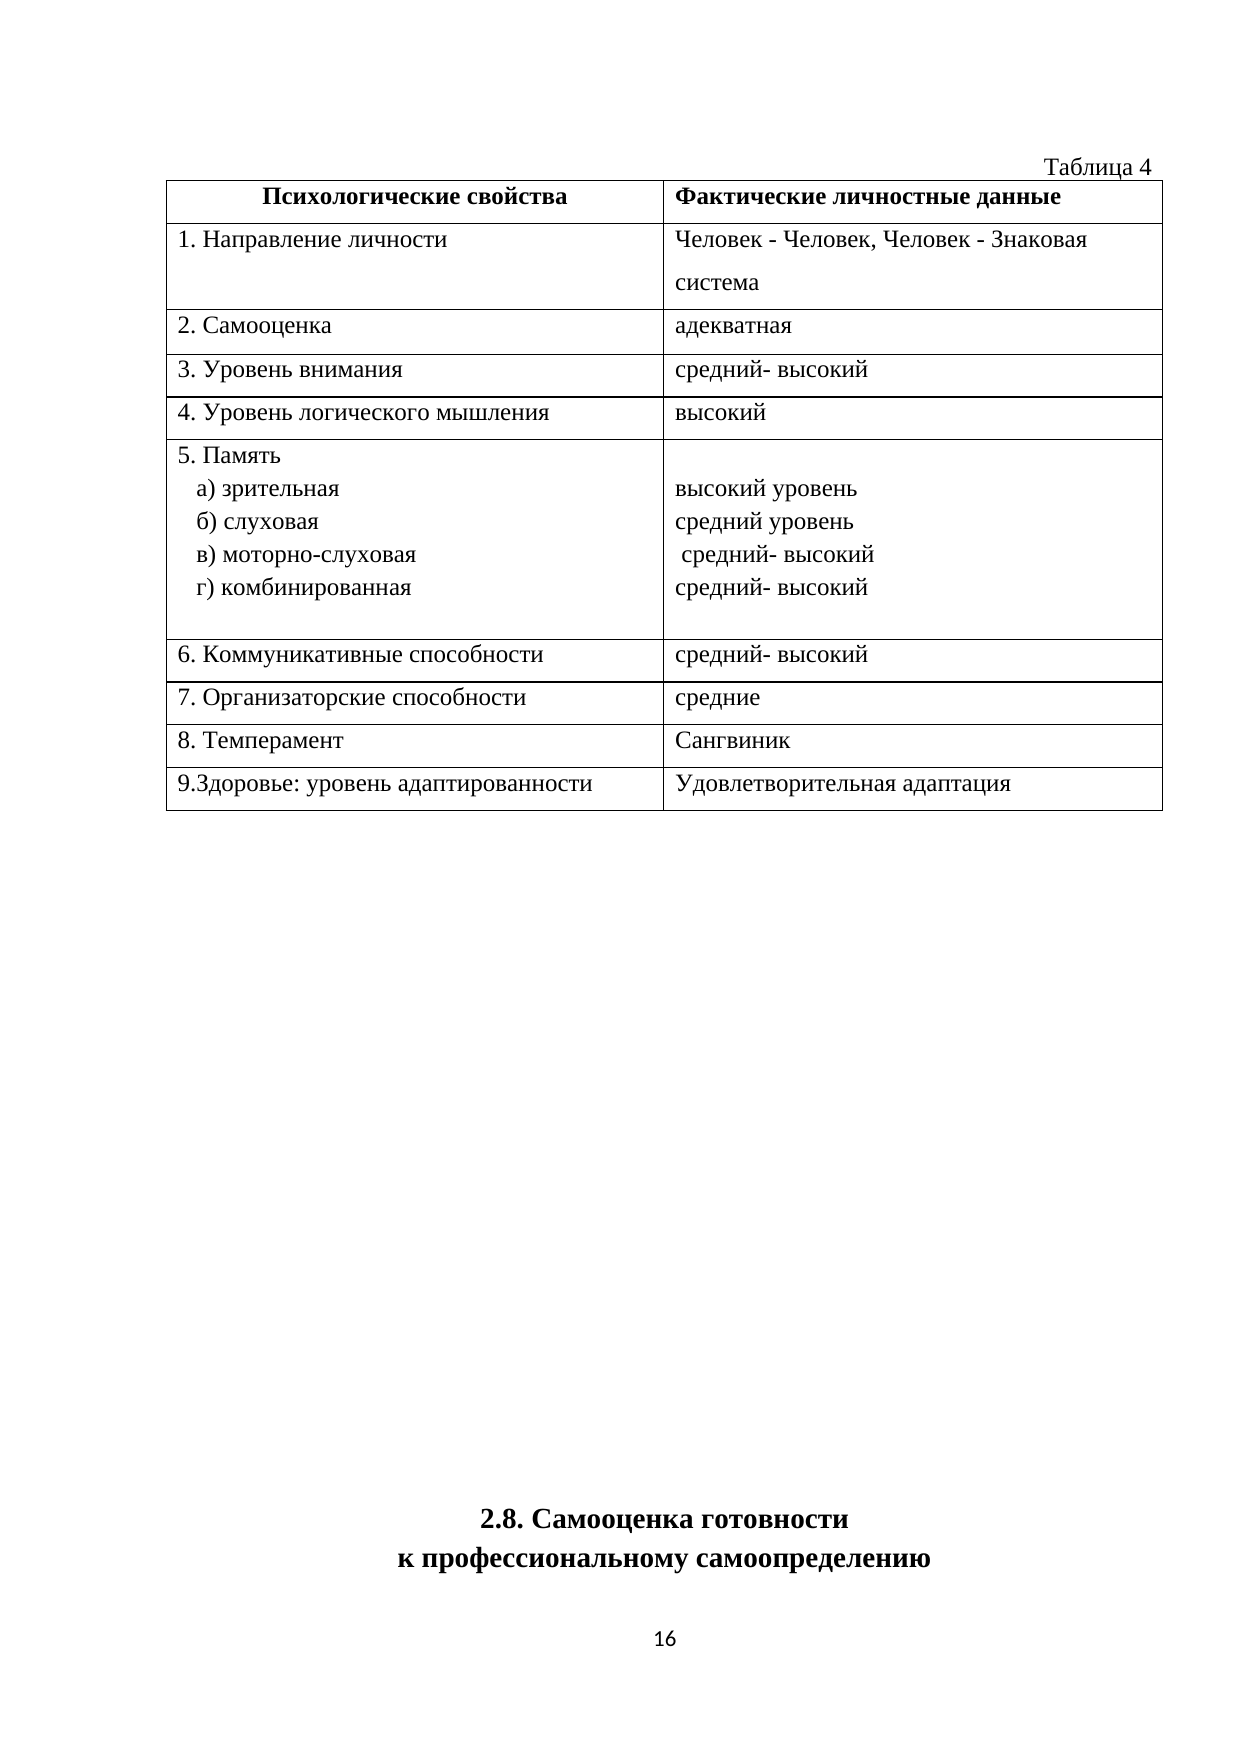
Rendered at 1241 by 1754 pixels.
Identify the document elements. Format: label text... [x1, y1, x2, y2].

table_cell 1. Направление личности [167, 224, 663, 309]
table_cell Человек - Человек, Человек - Знаковая система [664, 224, 1162, 309]
table_cell высокий уровень средний уровень средний- высокий средний- высокий [664, 440, 1162, 638]
table_header Психологические свойства [167, 181, 663, 223]
table_header Фактические личностные данные [664, 181, 1162, 223]
table_cell 5. Память а) зрительная б) слуховая в) моторно-слуховая г) комбинированная [167, 440, 663, 638]
table_cell 6. Коммуникативные способности [167, 640, 663, 681]
table_cell 7. Организаторские способности [167, 683, 663, 724]
table_cell средний- высокий [664, 640, 1162, 681]
table_cell средний- высокий [664, 355, 1162, 396]
table_cell 9.Здоровье: уровень адаптированности [167, 768, 663, 810]
text Таблица 4 [177, 152, 1152, 180]
text к профессиональному самоопределению [177, 1540, 1152, 1573]
table_cell адекватная [664, 310, 1162, 353]
text 2.8. Самооценка готовности [177, 1501, 1152, 1535]
table_cell 4. Уровень логического мышления [167, 398, 663, 439]
table_cell высокий [664, 398, 1162, 439]
table_cell Сангвиник [664, 725, 1162, 767]
table_cell Удовлетворительная адаптация [664, 768, 1162, 810]
table_cell 8. Темперамент [167, 725, 663, 767]
table_cell 2. Самооценка [167, 310, 663, 353]
table_cell средние [664, 683, 1162, 724]
table_cell 3. Уровень внимания [167, 355, 663, 396]
